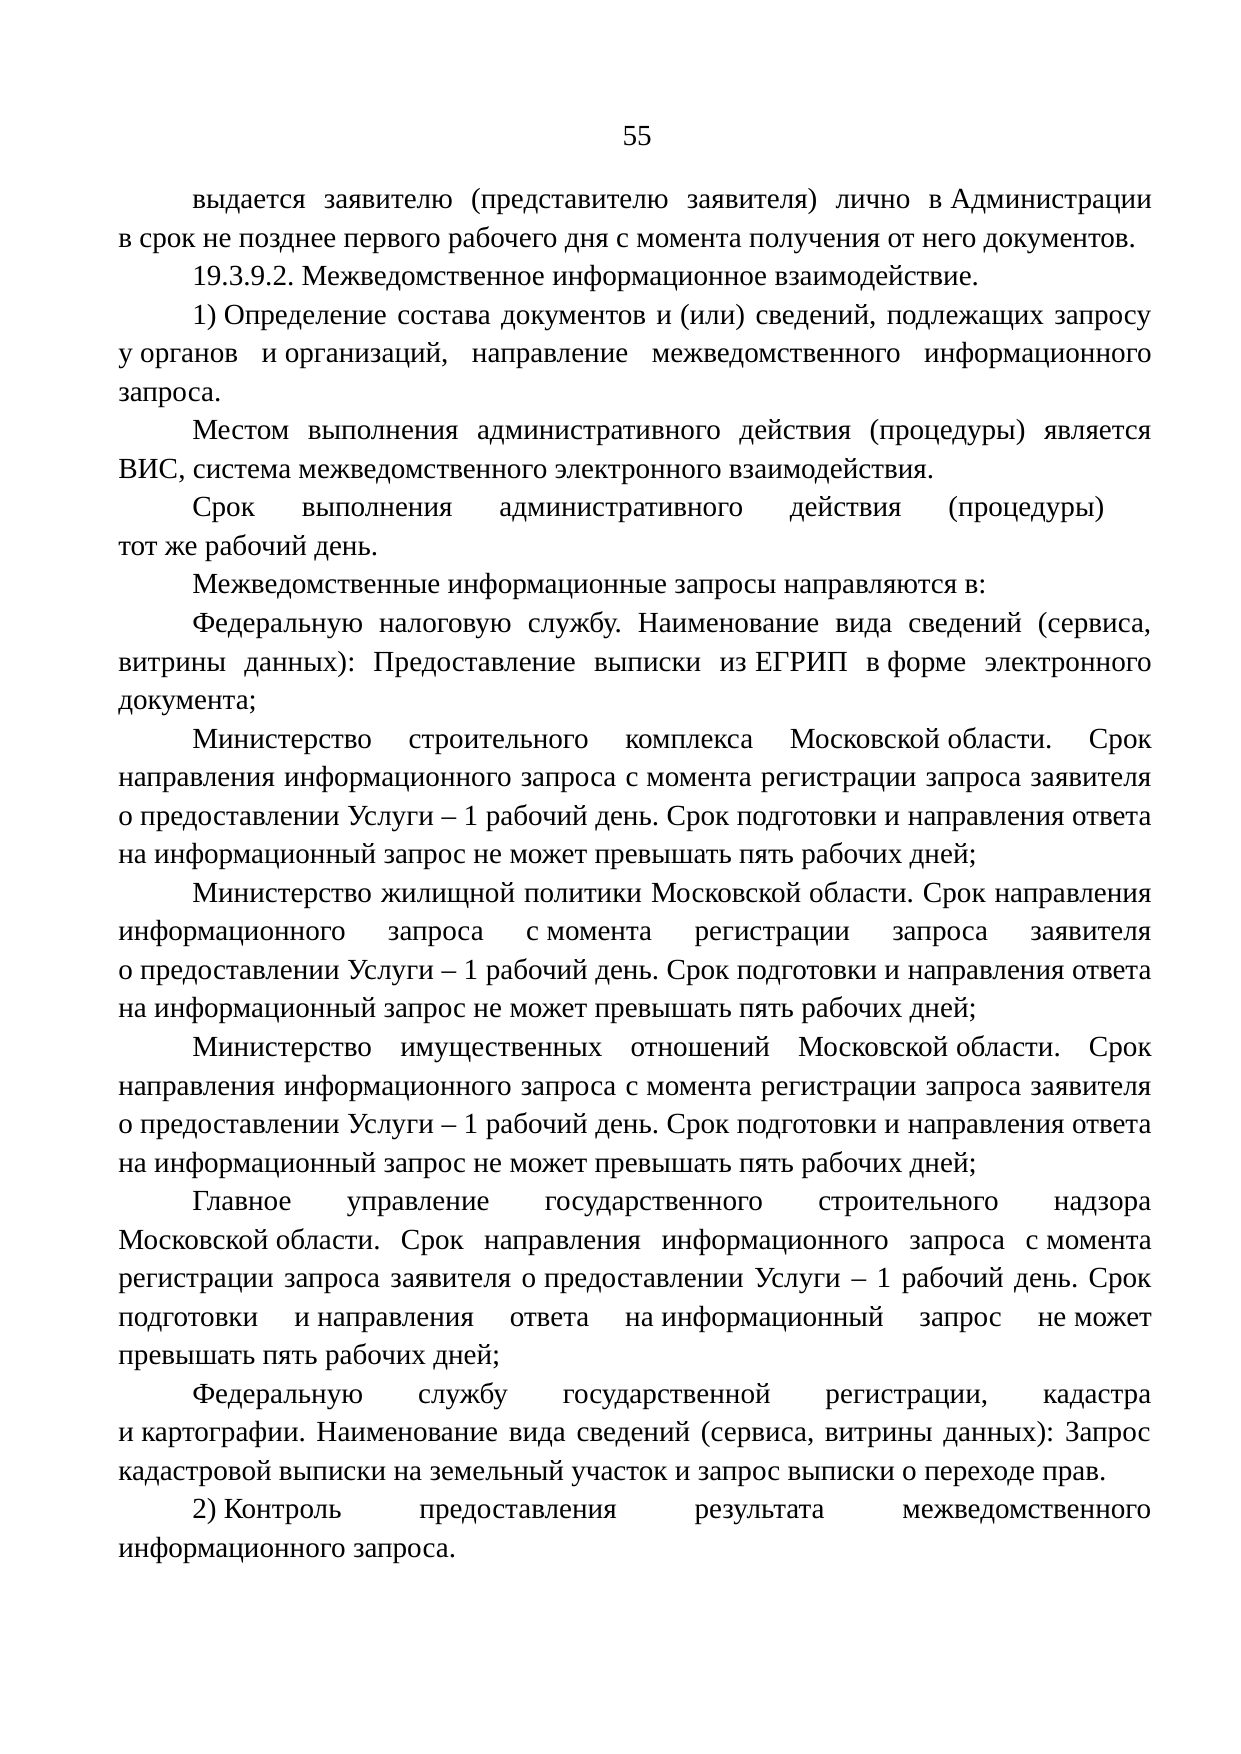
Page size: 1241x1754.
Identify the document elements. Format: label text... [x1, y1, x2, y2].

text Министерство имущественных отношений Московской области. Срок направления информационного запроса с момента регистрации запроса заявителя о предоставлении Услуги ⁠–⁠ 1 рабочий день. Срок подготовки и направления ответа на информационный запрос не может превышать пять рабочих дней; [118, 1029, 1152, 1178]
text Федеральную службу государственной регистрации, кадастра и картографии. Наименование вида сведений (сервиса, витрины данных): Запрос кадастровой выписки на земельный участок и запрос выписки о переходе прав. [118, 1376, 1152, 1487]
text Межведомственные информационные запросы направляются в: [118, 567, 1152, 600]
text Министерство жилищной политики Московской области. Срок направления информационного запроса с момента регистрации запроса заявителя о предоставлении Услуги ⁠–⁠ 1 рабочий день. Срок подготовки и направления ответа на информационный запрос не может превышать пять рабочих дней; [118, 875, 1152, 1024]
text Главное управление государственного строительного надзора Московской области. Срок направления информационного запроса с момента регистрации запроса заявителя о предоставлении Услуги ⁠–⁠ 1 рабочий день. Срок подготовки и направления ответа на информационный запрос не может превышать пять рабочих дней; [118, 1183, 1152, 1371]
text 19.3.9.2. Межведомственное информационное взаимодействие. [118, 258, 1152, 292]
text выдается заявителю (представителю заявителя) лично в Администрации в срок не позднее первого рабочего дня с момента получения от него документов. [118, 181, 1152, 253]
text 1) Определение состава документов и (или) сведений, подлежащих запросу у органов и организаций, направление межведомственного информационного запроса. [118, 297, 1152, 407]
text Федеральную налоговую службу. Наименование вида сведений (сервиса, витрины данных): Предоставление выписки из ЕГРИП в форме электронного документа; [118, 605, 1152, 716]
text Министерство строительного комплекса Московской области. Срок направления информационного запроса с момента регистрации запроса заявителя о предоставлении Услуги ⁠–⁠ 1 рабочий день. Срок подготовки и направления ответа на информационный запрос не может превышать пять рабочих дней; [118, 721, 1152, 870]
text Местом выполнения административного действия (процедуры) является ВИС, система межведомственного электронного взаимодействия. [118, 412, 1152, 484]
text 2) Контроль предоставления результата межведомственного информационного запроса. [118, 1492, 1152, 1564]
text Срок выполнения административного действия (процедуры) тот же рабочий день. [118, 489, 1152, 562]
